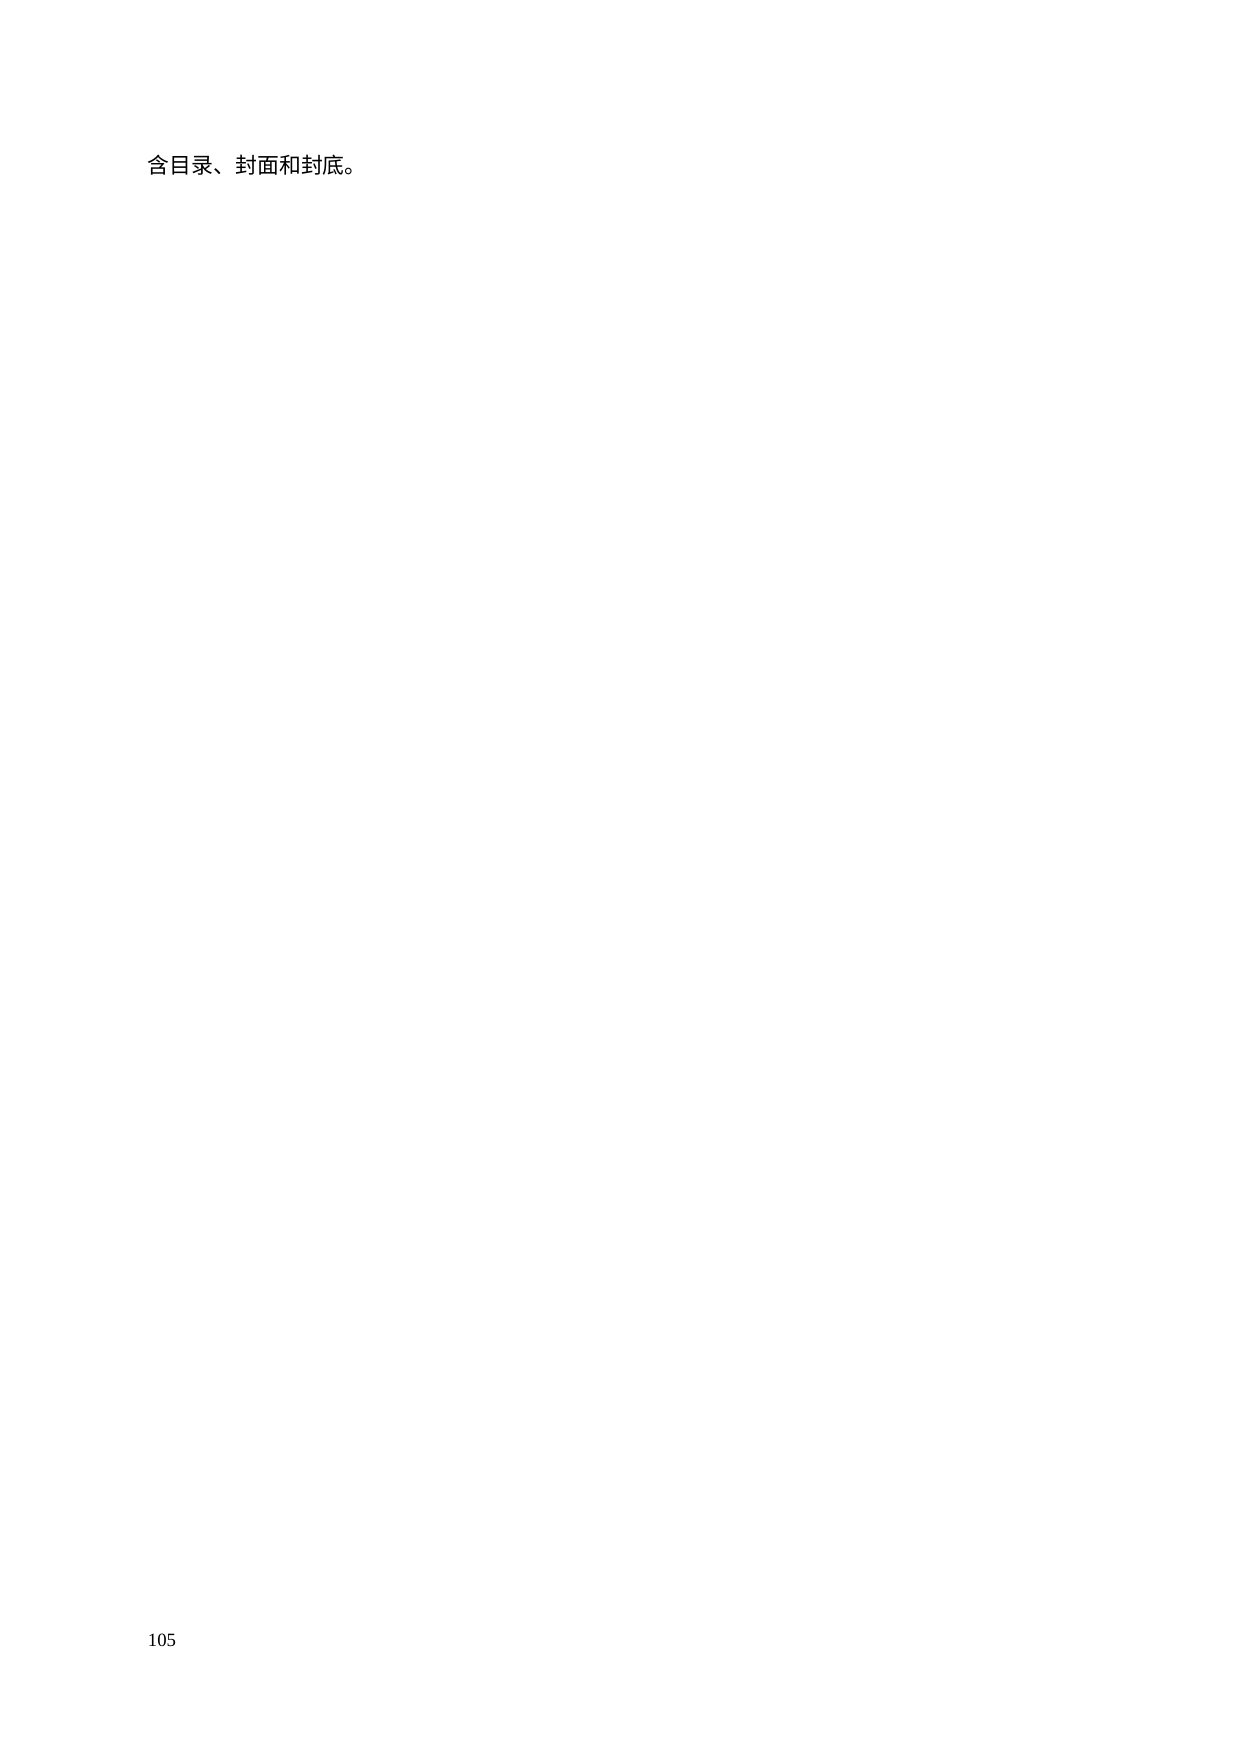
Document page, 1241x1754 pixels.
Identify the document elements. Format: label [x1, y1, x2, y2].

text [148, 148, 1122, 179]
